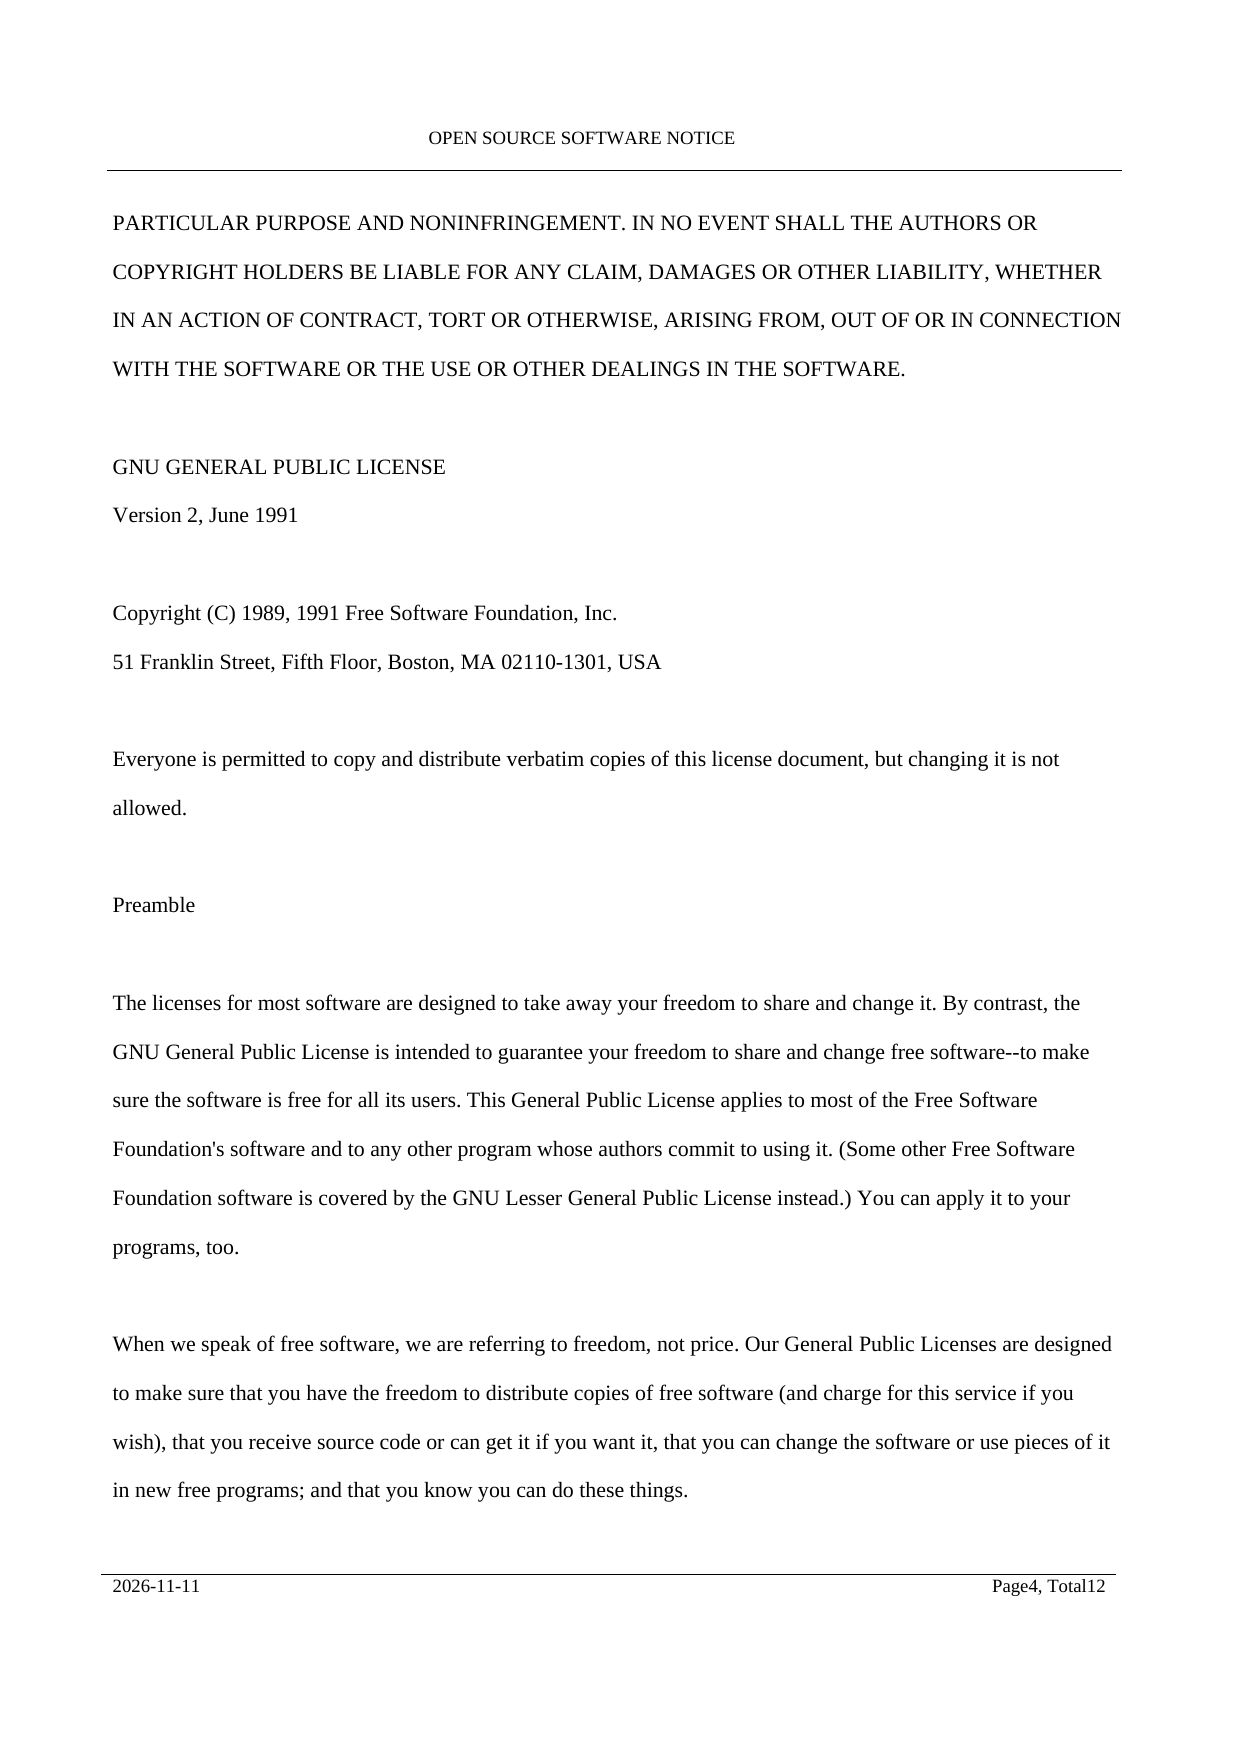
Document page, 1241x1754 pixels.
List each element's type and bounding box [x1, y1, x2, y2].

text [112, 206, 1128, 1506]
